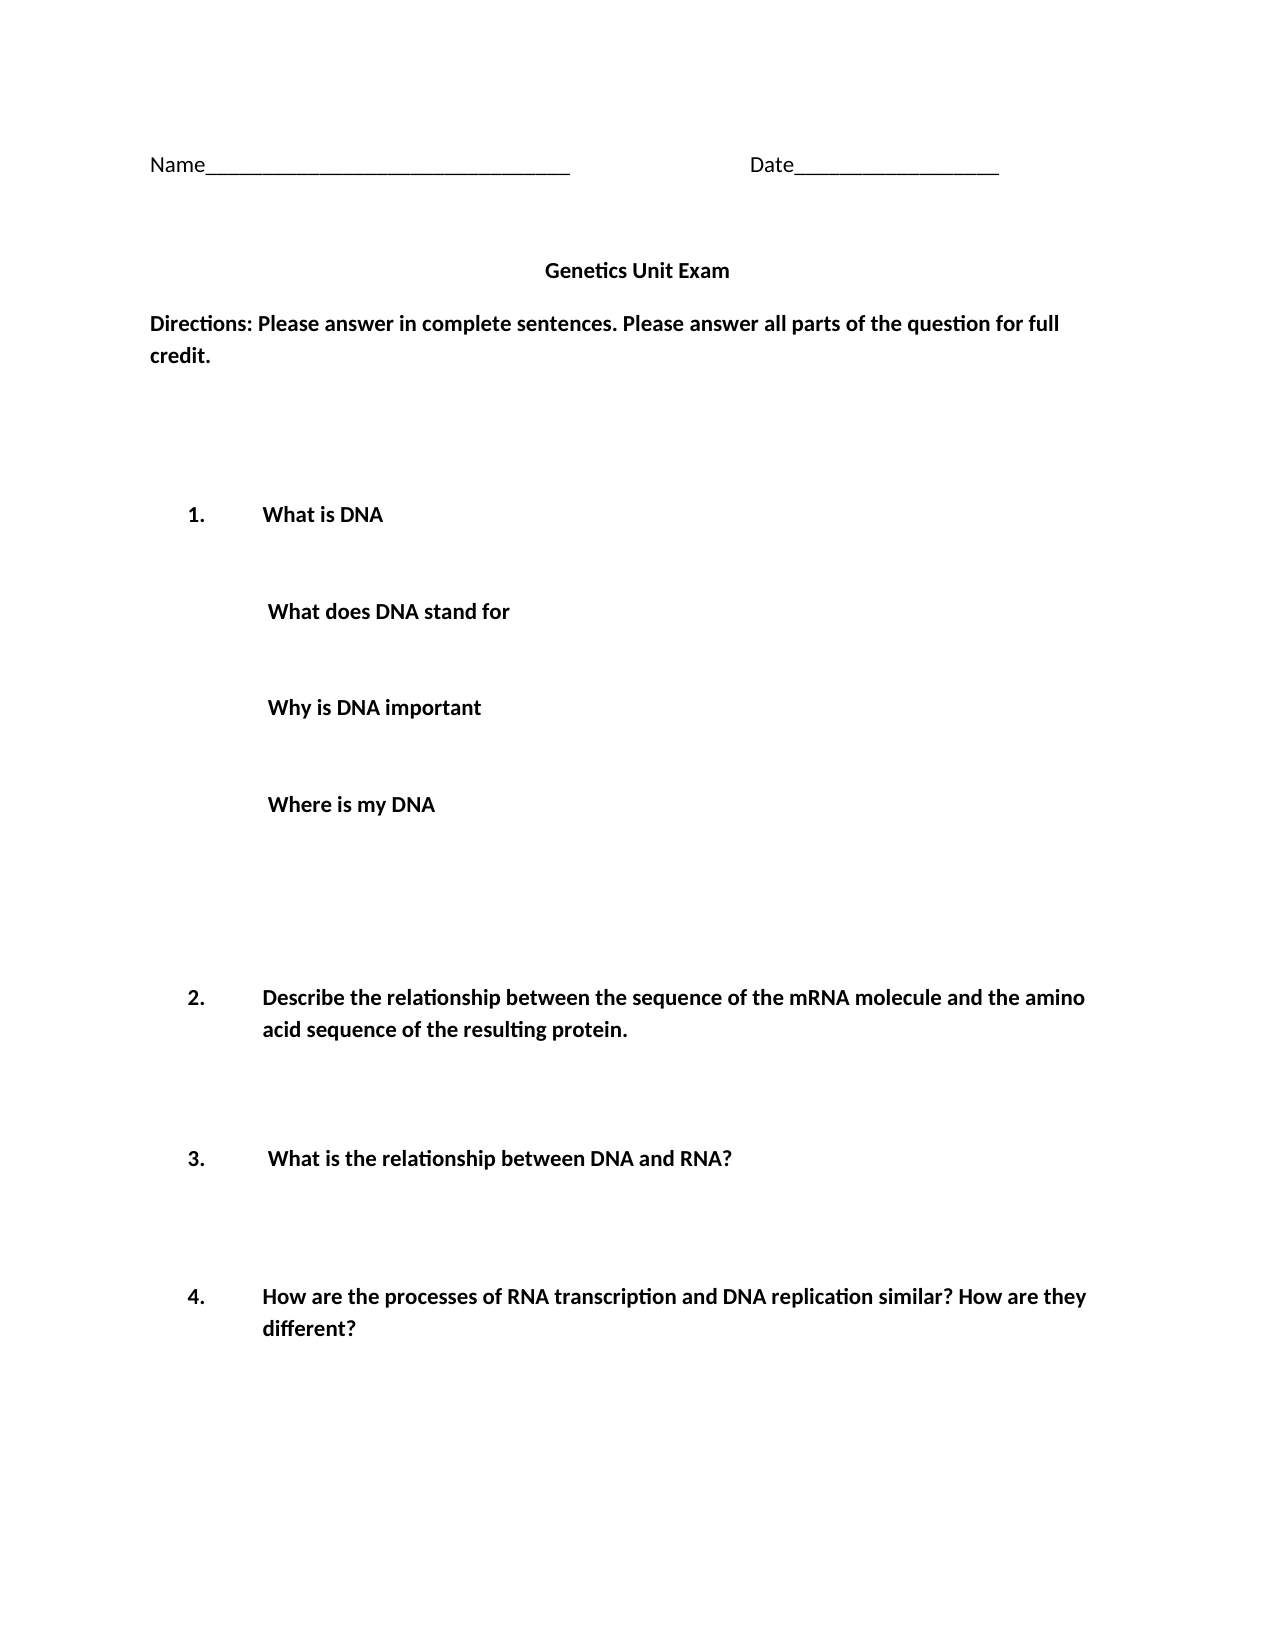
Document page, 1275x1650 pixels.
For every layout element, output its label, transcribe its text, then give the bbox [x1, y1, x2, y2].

text Genetics Unit Exam [150, 256, 1125, 284]
list What does DNA stand for [262, 597, 1125, 625]
list Where is my DNA [262, 790, 1125, 818]
list What is DNA [187, 500, 1125, 528]
list Describe the relationship between the sequence of the mRNA molecule and the amino acid sequence of the resulting protein. [187, 983, 1125, 1043]
list Why is DNA important [262, 693, 1125, 721]
text Name________________________________ Date__________________ [150, 150, 1125, 178]
list How are the processes of RNA transcription and DNA replication similar? How are they different? [187, 1282, 1125, 1342]
text Directions: Please answer in complete sentences. Please answer all parts of the question for full credit. [150, 309, 1125, 369]
list What is the relationship between DNA and RNA? [187, 1144, 1125, 1172]
